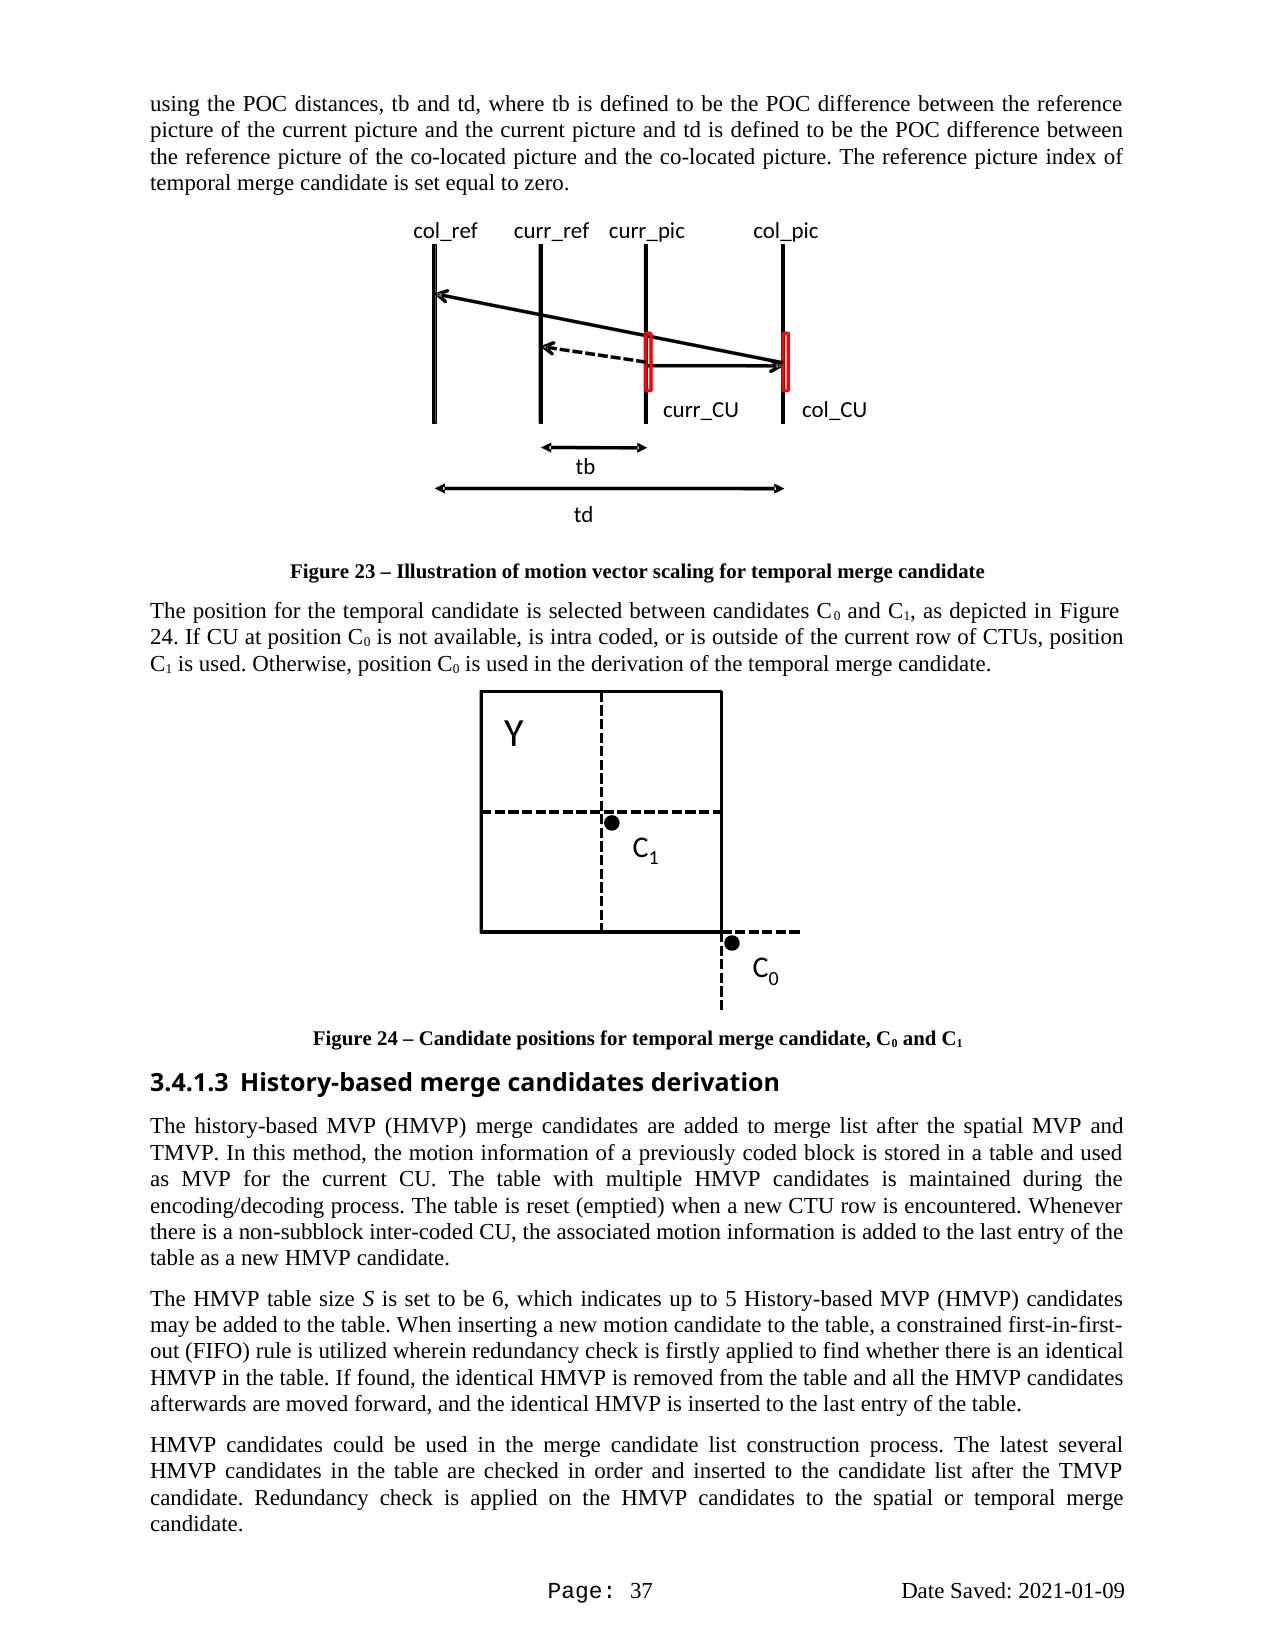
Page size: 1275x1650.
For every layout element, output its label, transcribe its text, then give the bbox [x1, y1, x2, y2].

subtitle History-based merge candidates derivation [150, 1064, 1125, 1098]
text The HMVP table size S is set to be 6, which indicates up to 5 History-based MVP (HMVP) candidates may be added to the table. When inserting a new motion candidate to the table, a constrained first-in-first-out (FIFO) rule is utilized wherein redundancy check is firstly applied to find whether there is an identical HMVP in the table. If found, the identical HMVP is removed from the table and all the HMVP candidates afterwards are moved forward, and the identical HMVP is inserted to the last entry of the table. [150, 1285, 1125, 1417]
text The history-based MVP (HMVP) merge candidates are added to merge list after the spatial MVP and TMVP. In this method, the motion information of a previously coded block is stored in a table and used as MVP for the current CU. The table with multiple HMVP candidates is maintained during the encoding/decoding process. The table is reset (emptied) when a new CTU row is encountered. Whenever there is a non-subblock inter-coded CU, the associated motion information is added to the last entry of the table as a new HMVP candidate. [150, 1113, 1125, 1271]
text HMVP candidates could be used in the merge candidate list construction process. The latest several HMVP candidates in the table are checked in order and inserted to the candidate list after the TMVP candidate. Redundancy check is applied on the HMVP candidates to the spatial or temporal merge candidate. [150, 1431, 1125, 1536]
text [150, 90, 1125, 195]
